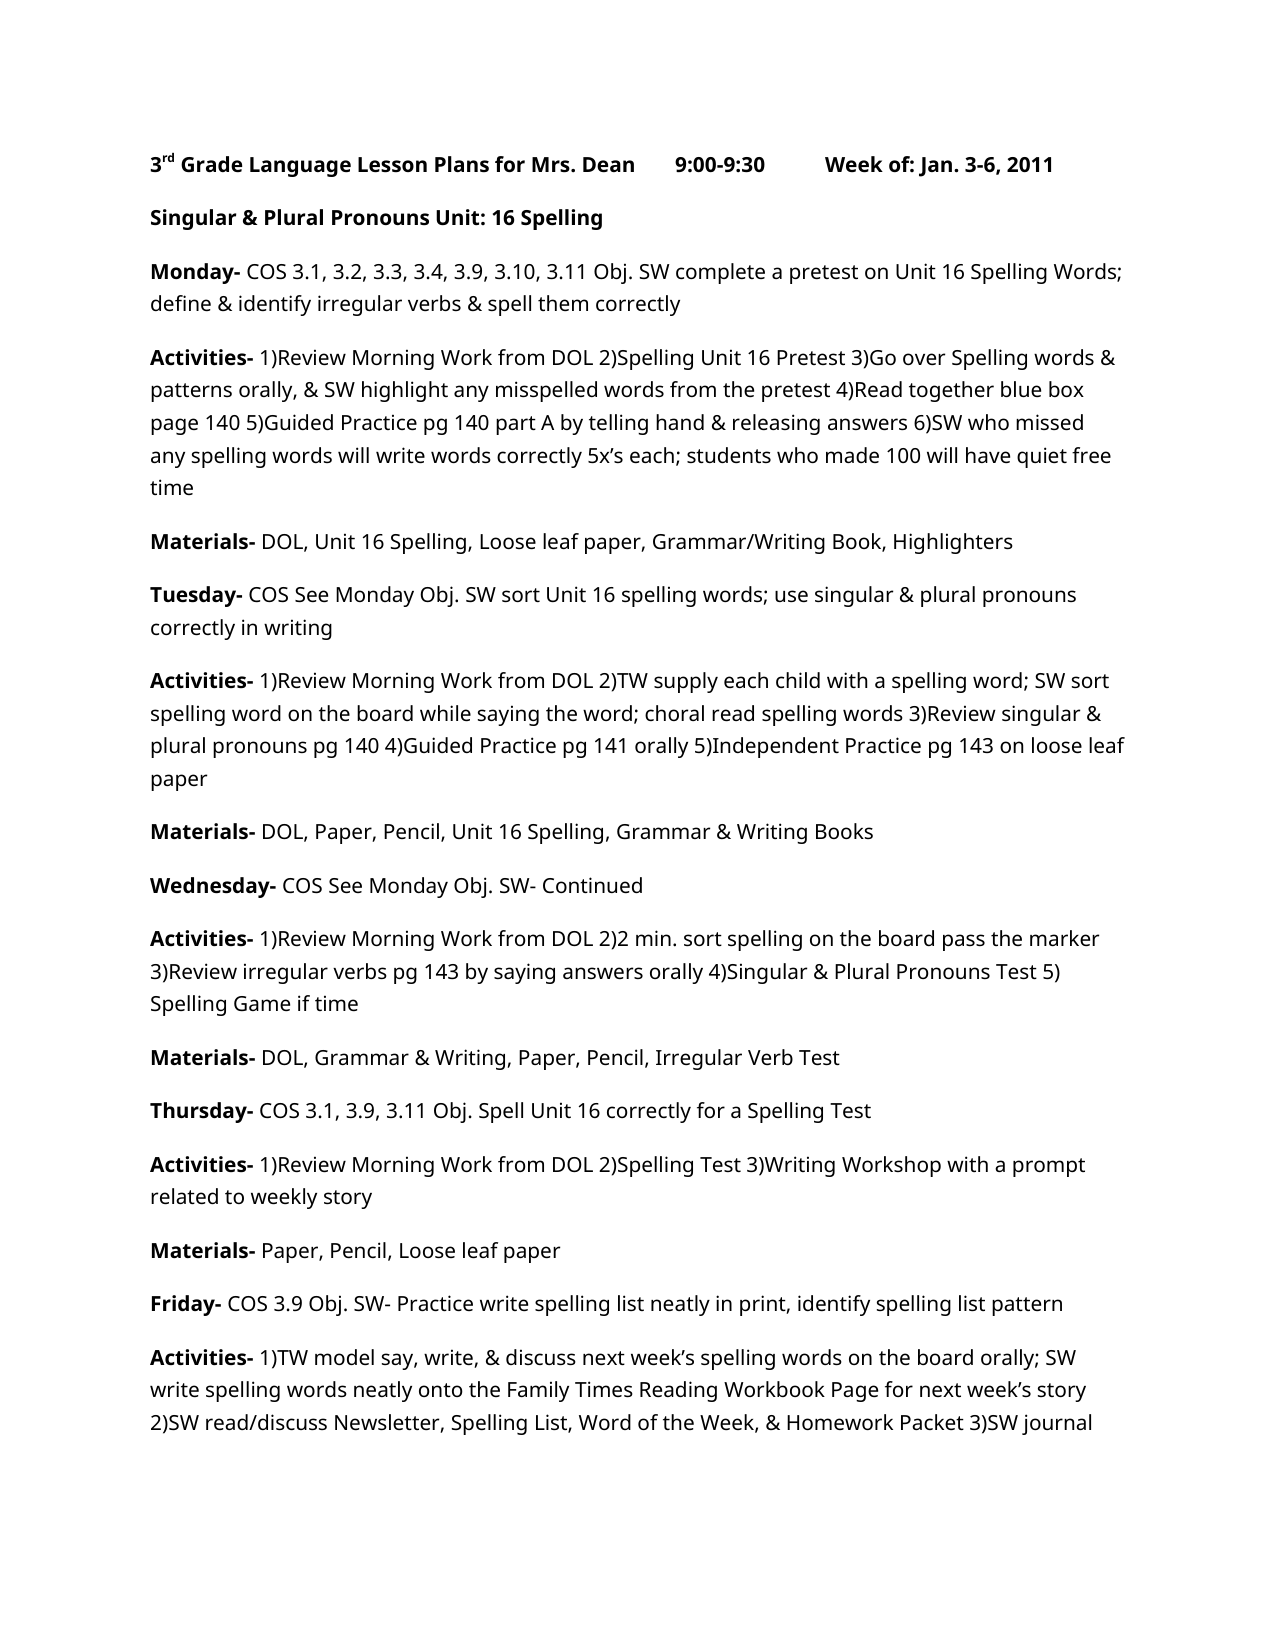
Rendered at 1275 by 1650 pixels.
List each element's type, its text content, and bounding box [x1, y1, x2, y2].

text Materials- DOL, Paper, Pencil, Unit 16 Spelling, Grammar & Writing Books [150, 817, 1125, 846]
text Tuesday- COS See Monday Obj. SW sort Unit 16 spelling words; use singular & plural pronouns correctly in writing [150, 580, 1125, 641]
text Singular & Plural Pronouns Unit: 16 Spelling [150, 203, 1125, 232]
text Wednesday- COS See Monday Obj. SW- Continued [150, 871, 1125, 899]
text Activities- 1)Review Morning Work from DOL 2)TW supply each child with a spelling word; SW sort spelling word on the board while saying the word; choral read spelling words 3)Review singular & plural pronouns pg 140 4)Guided Practice pg 141 orally 5)Independent Practice pg 143 on loose leaf paper [150, 666, 1125, 792]
text Materials- DOL, Grammar & Writing, Paper, Pencil, Irregular Verb Test [150, 1043, 1125, 1071]
text Friday- COS 3.9 Obj. SW- Practice write spelling list neatly in print, identify spelling list pattern [150, 1289, 1125, 1318]
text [150, 1343, 1125, 1436]
text Materials- Paper, Pencil, Loose leaf paper [150, 1236, 1125, 1264]
text Materials- DOL, Unit 16 Spelling, Loose leaf paper, Grammar/Writing Book, Highlighters [150, 527, 1125, 555]
text Thursday- COS 3.1, 3.9, 3.11 Obj. Spell Unit 16 correctly for a Spelling Test [150, 1096, 1125, 1125]
text Activities- 1)Review Morning Work from DOL 2)2 min. sort spelling on the board pass the marker 3)Review irregular verbs pg 143 by saying answers orally 4)Singular & Plural Pronouns Test 5) Spelling Game if time [150, 924, 1125, 1018]
text 3rd Grade Language Lesson Plans for Mrs. Dean 9:00-9:30 Week of: Jan. 3-6, 2011 [150, 150, 1125, 178]
text Activities- 1)Review Morning Work from DOL 2)Spelling Unit 16 Pretest 3)Go over Spelling words & patterns orally, & SW highlight any misspelled words from the pretest 4)Read together blue box page 140 5)Guided Practice pg 140 part A by telling hand & releasing answers 6)SW who missed any spelling words will write words correctly 5x’s each; students who made 100 will have quiet free time [150, 343, 1125, 502]
text Monday- COS 3.1, 3.2, 3.3, 3.4, 3.9, 3.10, 3.11 Obj. SW complete a pretest on Unit 16 Spelling Words; define & identify irregular verbs & spell them correctly [150, 257, 1125, 318]
text Activities- 1)Review Morning Work from DOL 2)Spelling Test 3)Writing Workshop with a prompt related to weekly story [150, 1150, 1125, 1211]
